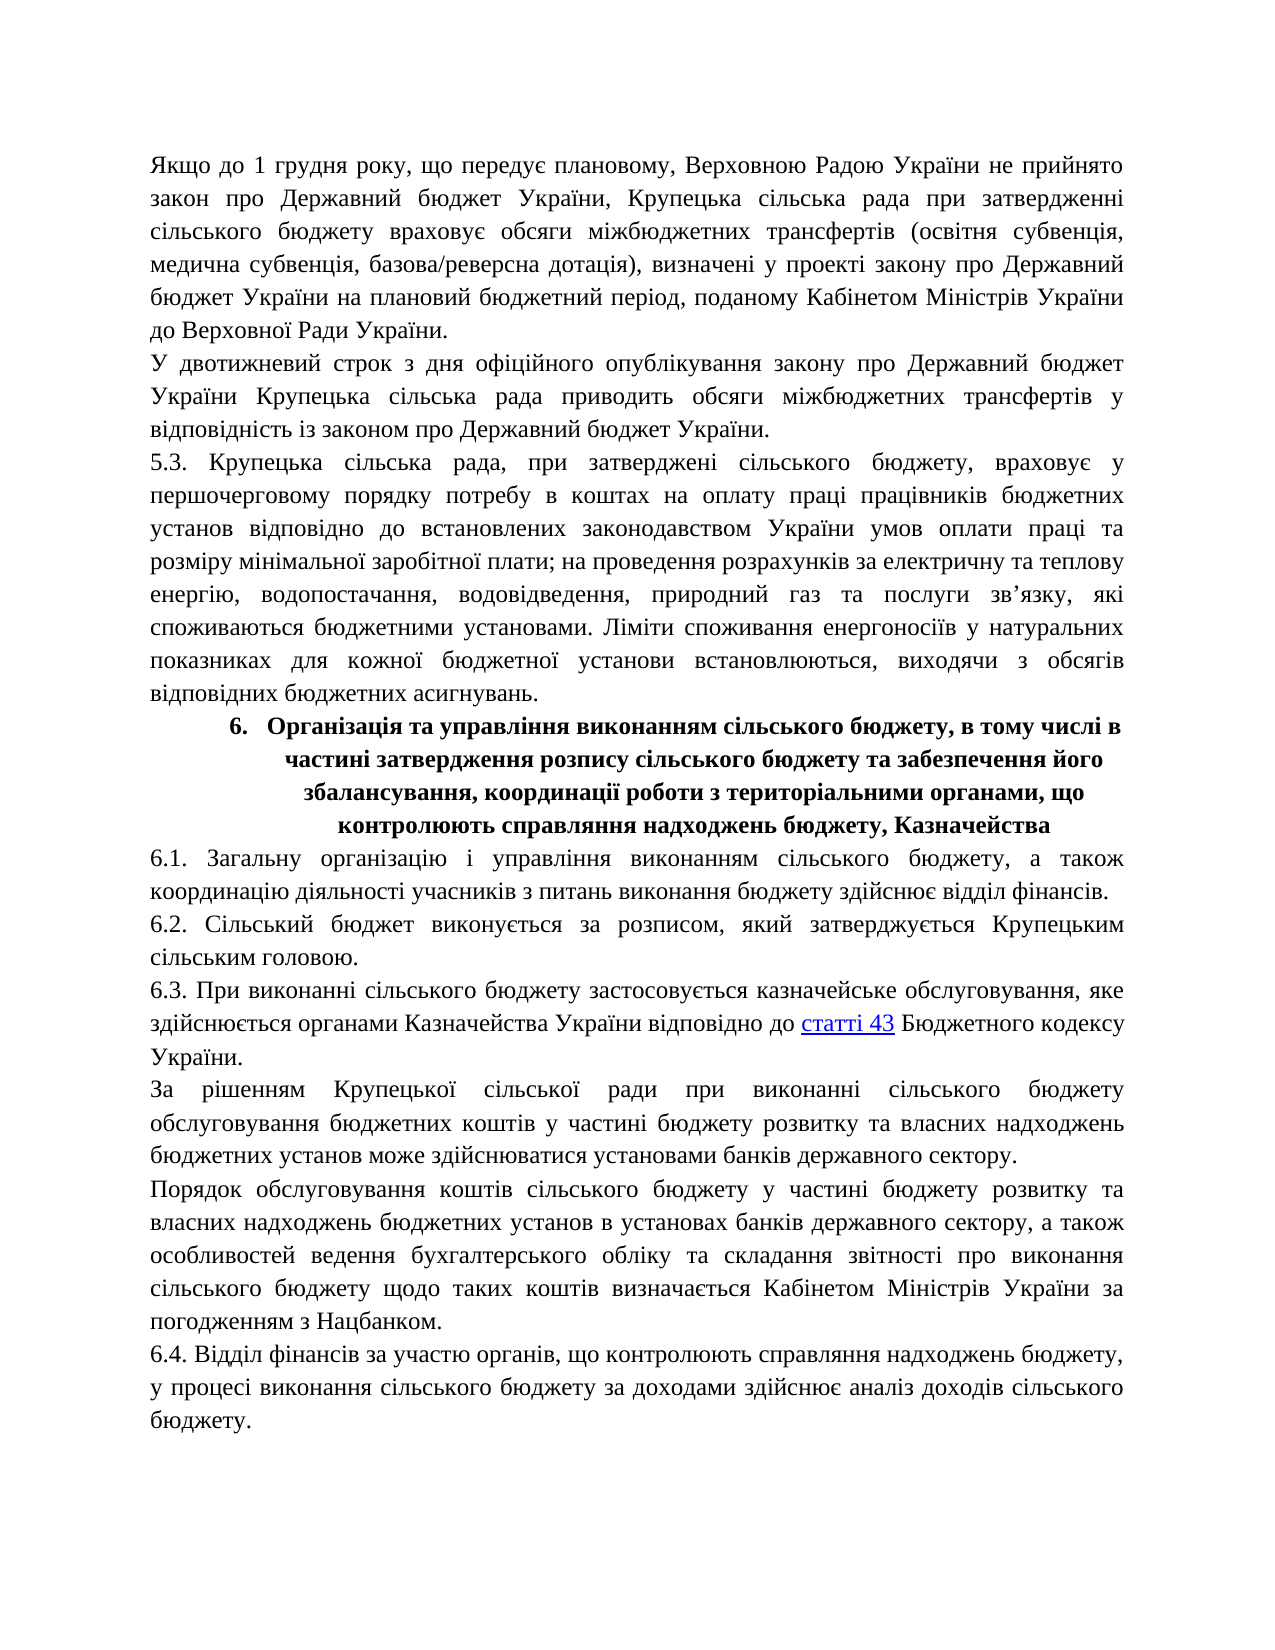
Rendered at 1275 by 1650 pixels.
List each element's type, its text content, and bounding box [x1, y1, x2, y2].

text 5.3. Крупецька сільська рада, при затверджені сільського бюджету, враховує у першочерговому порядку потребу в коштах на оплату праці працівників бюджетних установ відповідно до встановлених законодавством України умов оплати праці та розміру мінімальної заробітної плати; на проведення розрахунків за електричну та теплову енергію, водопостачання, водовідведення, природний газ та послуги зв’язку, які споживаються бюджетними установами. Ліміти споживання енергоносіїв у натуральних показниках для кожної бюджетної установи встановлюються, виходячи з обсягів відповідних бюджетних асигнувань. [150, 447, 1125, 707]
text За рішенням Крупецької сільської ради при виконанні сільського бюджету обслуговування бюджетних коштів у частині бюджету розвитку та власних надходжень бюджетних установ може здійснюватися установами банків державного сектору. [150, 1074, 1125, 1169]
text Якщо до 1 грудня року, що передує плановому, Верховною Радою України не прийнято закон про Державний бюджет України, Крупецька сільська рада при затвердженні сільського бюджету враховує обсяги міжбюджетних трансфертів (освітня субвенція, медична субвенція, базова/реверсна дотація), визначені у проекті закону про Державний бюджет України на плановий бюджетний період, поданому Кабінетом Міністрів України до Верховної Ради України. [150, 150, 1125, 344]
text 6.4. Відділ фінансів за участю органів, що контролюють справляння надходжень бюджету, у процесі виконання сільського бюджету за доходами здійснює аналіз доходів сільського бюджету. [150, 1339, 1125, 1433]
text 6.1. Загальну організацію і управління виконанням сільського бюджету, а також координацію діяльності учасників з питань виконання бюджету здійснює відділ фінансів. [150, 843, 1125, 905]
list Організація та управління виконанням сільського бюджету, в тому числі в частині затвердження розпису сільського бюджету та забезпечення його збалансування, координації роботи з територіальними органами, що контролюють справляння надходжень бюджету, Казначейства [226, 711, 1125, 839]
text У двотижневий строк з дня офіційного опублікування закону про Державний бюджет України Крупецька сільська рада приводить обсяги міжбюджетних трансфертів у відповідність із законом про Державний бюджет України. [150, 348, 1125, 443]
text Порядок обслуговування коштів сільського бюджету у частині бюджету розвитку та власних надходжень бюджетних установ в установах банків державного сектору, а також особливостей ведення бухгалтерського обліку та складання звітності про виконання сільського бюджету щодо таких коштів визначається Кабінетом Міністрів України за погодженням з Нацбанком. [150, 1174, 1125, 1334]
text 6.3. При виконанні сільського бюджету застосовується казначейське обслуговування, яке здійснюється органами Казначейства України відповідно до статті 43 Бюджетного кодексу України. [150, 976, 1125, 1070]
text 6.2. Сільський бюджет виконується за розписом, який затверджується Крупецьким сільським головою. [150, 909, 1125, 971]
